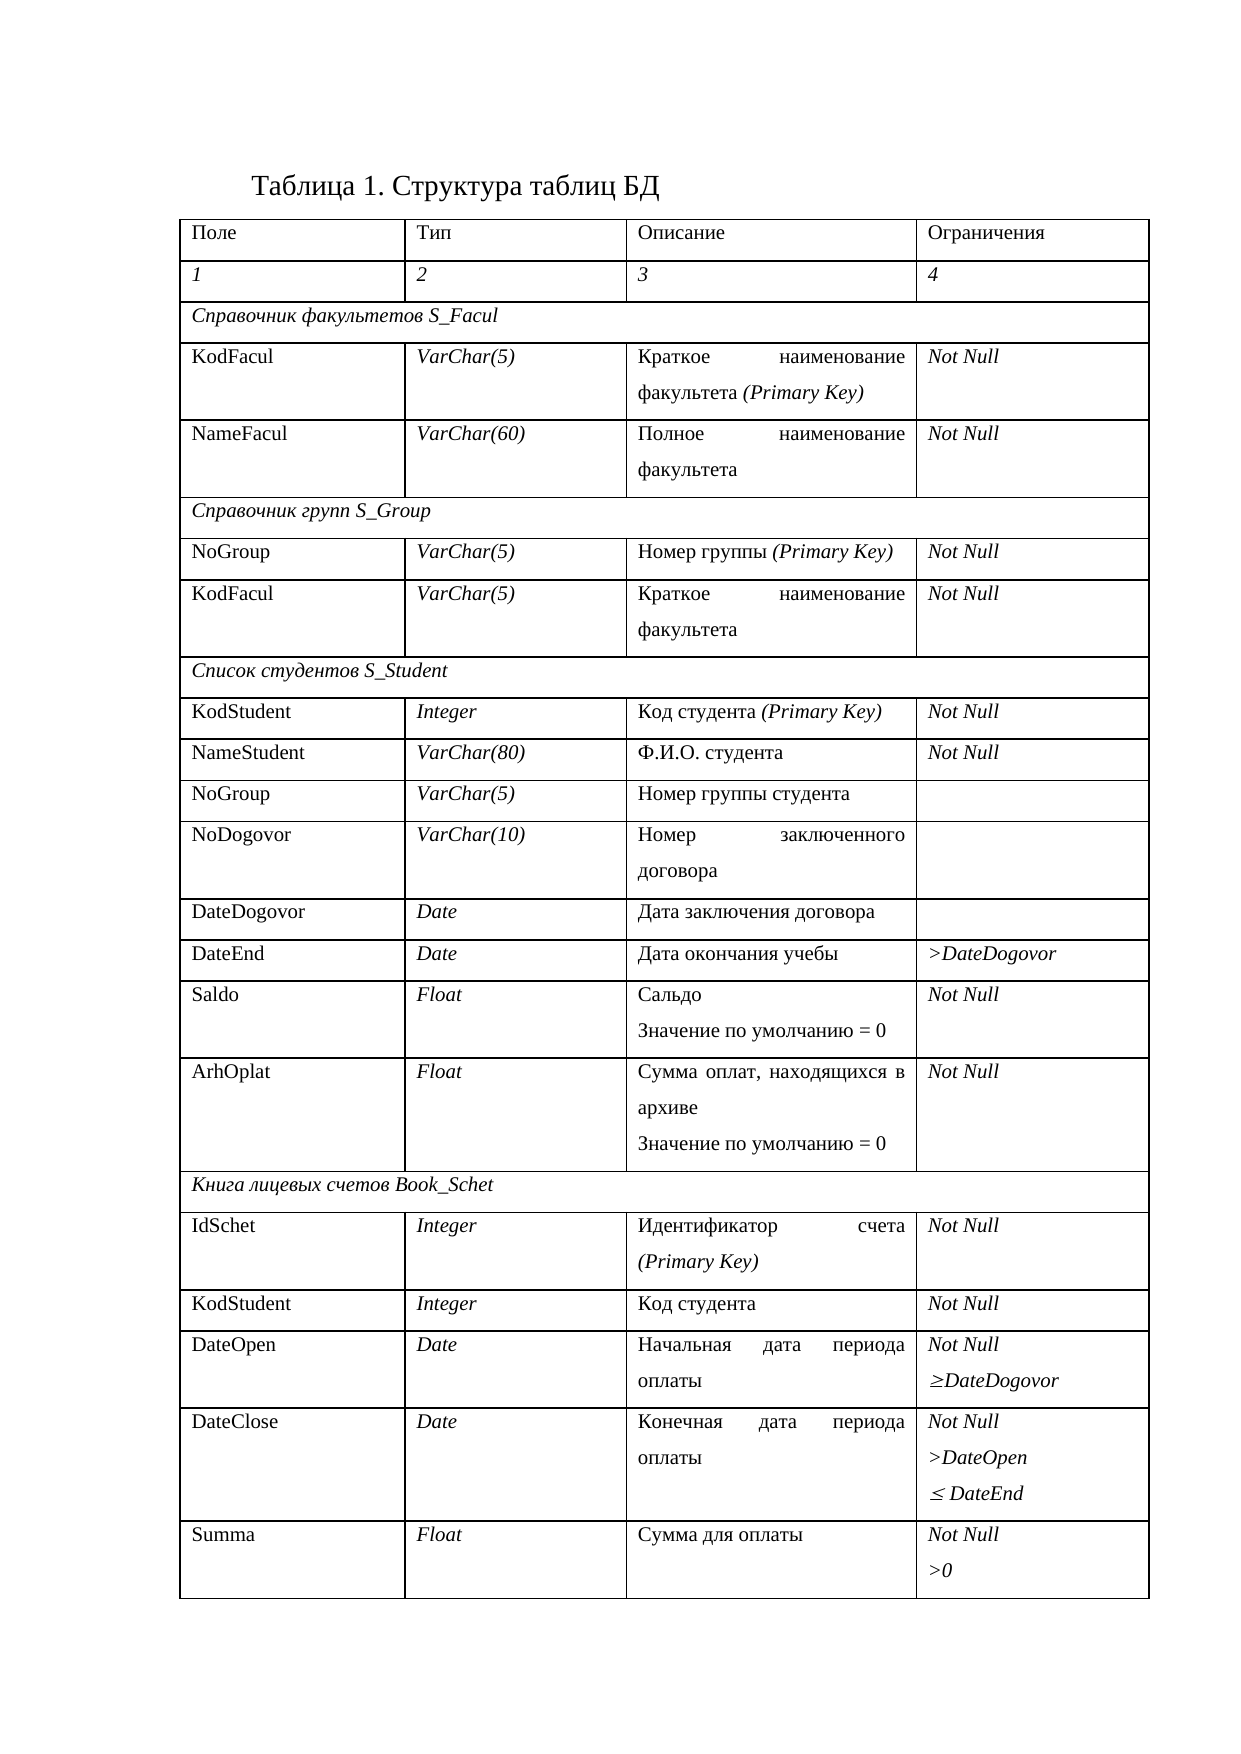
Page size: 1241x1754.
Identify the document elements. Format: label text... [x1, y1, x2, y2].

table_cell KodFacul [181, 344, 404, 419]
table_cell 3 [627, 262, 916, 301]
table_cell 4 [917, 262, 1148, 301]
table_cell Начальная дата периода оплаты [627, 1332, 916, 1407]
table_cell Not Null [917, 699, 1148, 738]
table_cell Номер группы (Primary Key) [627, 539, 916, 579]
table_cell 1 [181, 262, 404, 301]
table_header Описание [627, 220, 916, 260]
table_cell Not Null [917, 1059, 1148, 1171]
table_cell Not Null [917, 421, 1148, 497]
table_cell KodFacul [181, 581, 404, 656]
table_cell DateClose [181, 1409, 404, 1520]
table_cell NameFacul [181, 421, 404, 497]
table_cell VarChar(60) [406, 421, 626, 497]
table_cell Not Null [917, 982, 1148, 1057]
table_cell Not Null [917, 740, 1148, 779]
table_cell Float [406, 982, 626, 1057]
table_cell NameStudent [181, 740, 404, 779]
table_cell IdSchet [181, 1213, 404, 1289]
table_cell VarChar(10) [406, 822, 626, 898]
table_cell VarChar(5) [406, 781, 626, 821]
table_cell Date [406, 1332, 626, 1407]
table_cell Integer [406, 699, 626, 738]
table_cell [917, 900, 1148, 939]
table_cell Not Null [917, 344, 1148, 419]
table_cell NoGroup [181, 781, 404, 821]
table_header Ограничения [917, 220, 1148, 260]
table_cell Not Null >DateOpen DateEnd [917, 1409, 1148, 1520]
table_cell VarChar(80) [406, 740, 626, 779]
table_cell Not Null [917, 581, 1148, 656]
table_cell [917, 822, 1148, 898]
table_cell 2 [406, 262, 626, 301]
table_cell Integer [406, 1291, 626, 1330]
table_cell Сумма для оплаты [627, 1522, 916, 1598]
table_cell DateEnd [181, 941, 404, 980]
table_cell Справочник групп S_Group [181, 498, 1148, 538]
table_cell Float [406, 1522, 626, 1598]
table_cell Float [406, 1059, 626, 1171]
table_cell KodStudent [181, 1291, 404, 1330]
table_cell Номер группы студента [627, 781, 916, 821]
table_cell Код студента [627, 1291, 916, 1330]
table_cell Not Null [917, 1213, 1148, 1289]
text Таблица 1. Структура таблиц БД [177, 168, 1152, 202]
table_cell Дата заключения договора [627, 900, 916, 939]
table_cell Not Null >0 [917, 1522, 1148, 1598]
table_cell VarChar(5) [406, 581, 626, 656]
table_cell ArhOplat [181, 1059, 404, 1171]
table_cell Saldo [181, 982, 404, 1057]
table_cell Книга лицевых счетов Book_Schet [181, 1172, 1148, 1212]
table_cell Summa [181, 1522, 404, 1598]
table_cell Идентификатор счета (Primary Key) [627, 1213, 916, 1289]
table_cell Код студента (Primary Key) [627, 699, 916, 738]
table_cell Not Null DateDogovor [917, 1332, 1148, 1407]
table_cell Справочник факультетов S_Facul [181, 303, 1148, 342]
table_header Поле [181, 220, 404, 260]
table_cell DateDogovor [181, 900, 404, 939]
table_cell NoGroup [181, 539, 404, 579]
table_cell Номер заключенного договора [627, 822, 916, 898]
table_cell Date [406, 900, 626, 939]
table_cell >DateDogovor [917, 941, 1148, 980]
table_cell VarChar(5) [406, 344, 626, 419]
table_cell Дата окончания учебы [627, 941, 916, 980]
table_cell Конечная дата периода оплаты [627, 1409, 916, 1520]
table_cell DateOpen [181, 1332, 404, 1407]
table_cell Сумма оплат, находящихся в архиве Значение по умолчанию = 0 [627, 1059, 916, 1171]
table_cell Краткое наименование факультета [627, 581, 916, 656]
table_cell [917, 781, 1148, 821]
table_cell Сальдо Значение по умолчанию = 0 [627, 982, 916, 1057]
table_cell Date [406, 1409, 626, 1520]
table_cell Список студентов S_Student [181, 658, 1148, 697]
table_cell Integer [406, 1213, 626, 1289]
table_cell KodStudent [181, 699, 404, 738]
table_cell NoDogovor [181, 822, 404, 898]
table_header Тип [406, 220, 626, 260]
table_cell Not Null [917, 539, 1148, 579]
table_cell VarChar(5) [406, 539, 626, 579]
table_cell Date [406, 941, 626, 980]
table_cell Полное наименование факультета [627, 421, 916, 497]
table_cell Ф.И.О. студента [627, 740, 916, 779]
table_cell Краткое наименование факультета (Primary Key) [627, 344, 916, 419]
table_cell Not Null [917, 1291, 1148, 1330]
